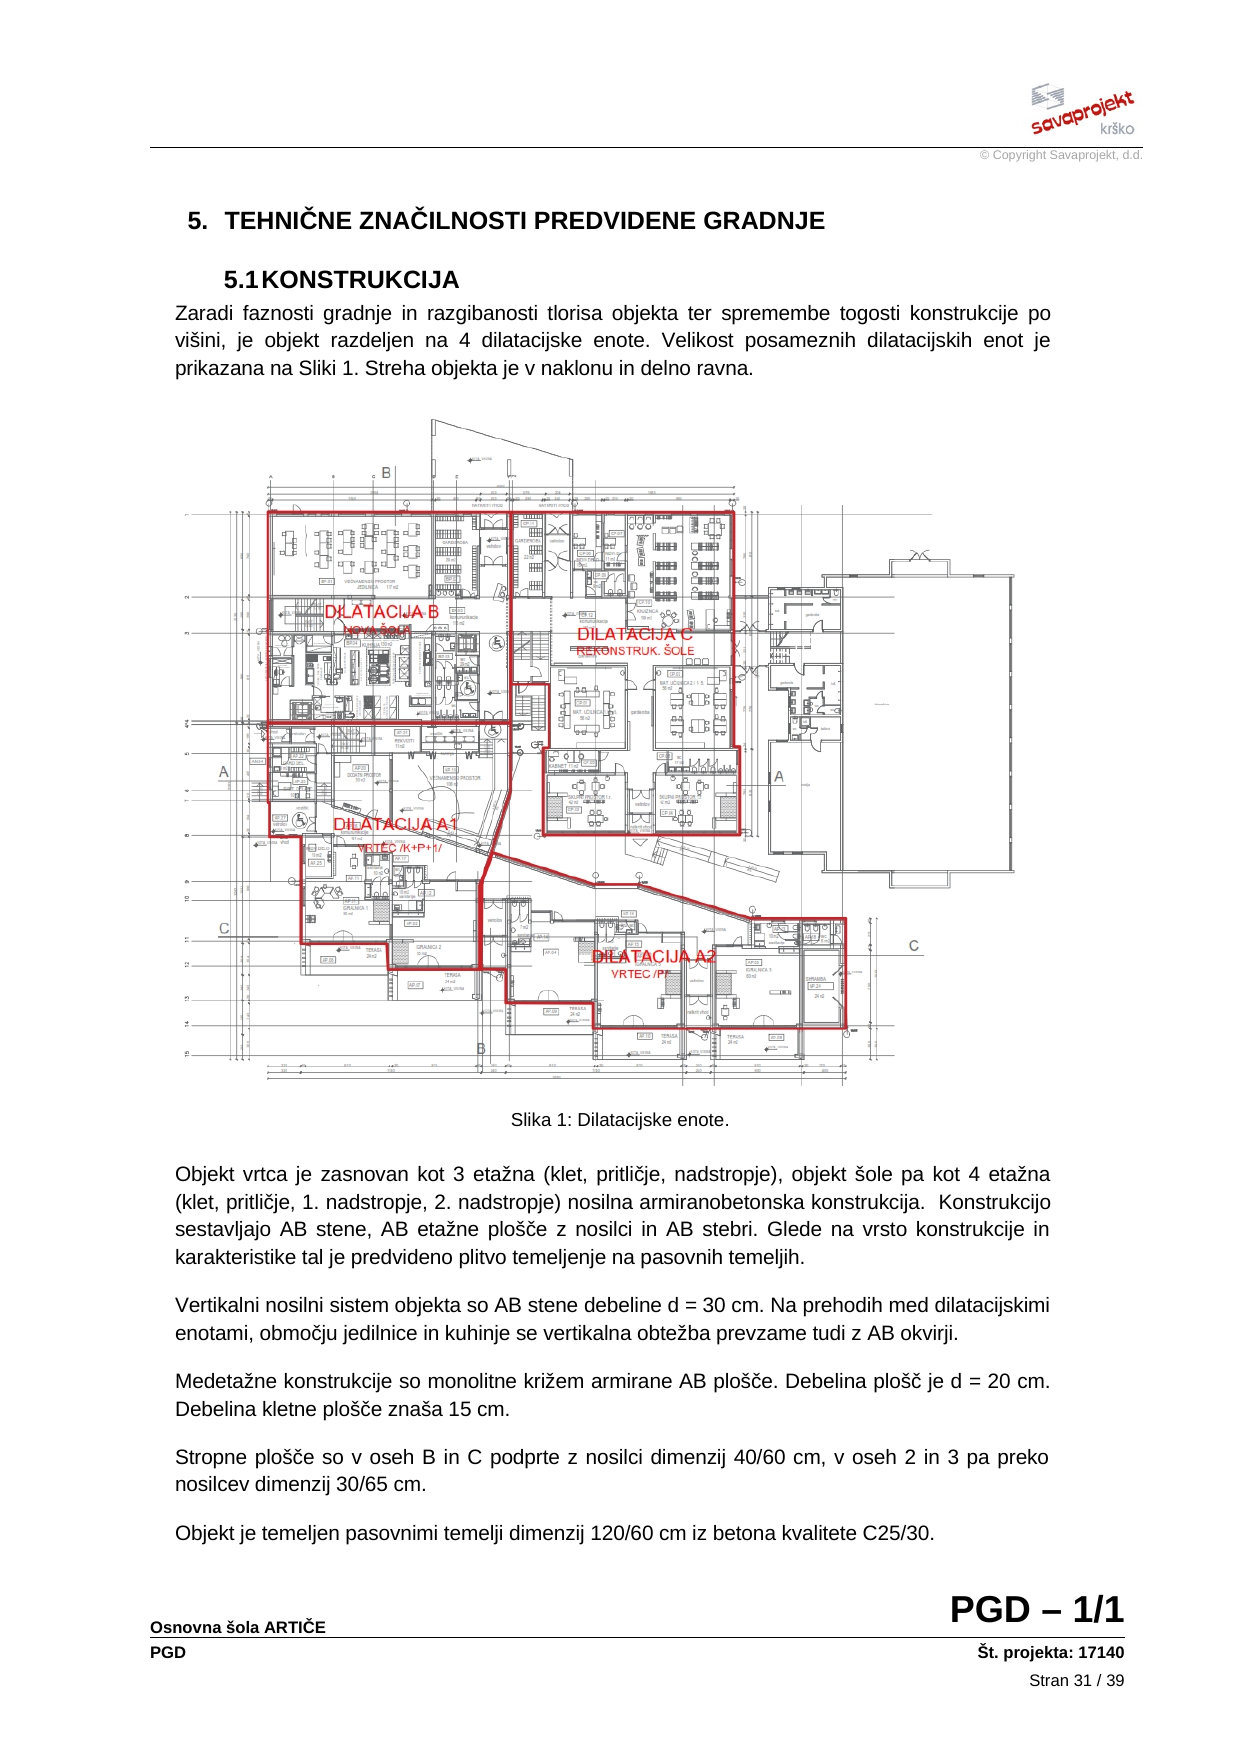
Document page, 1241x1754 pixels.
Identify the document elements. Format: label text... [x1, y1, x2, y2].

subtitle TEHNIČNE ZNAČILNOSTI PREDVIDENE GRADNJE [187, 206, 1090, 234]
text Vertikalni nosilni sistem objekta so AB stene debeline d = 30 cm. Na prehodih med dilatacijskimi enotami, območju jedilnice in kuhinje se vertikalna obtežba prevzame tudi z AB okvirji. [175, 1293, 1052, 1344]
text Objekt vrtca je zasnovan kot 3 etažna (klet, pritličje, nadstropje), objekt šole pa kot 4 etažna (klet, pritličje, 1. nadstropje, 2. nadstropje) nosilna armiranobetonska konstrukcija. Konstrukcijo sestavljajo AB stene, AB etažne plošče z nosilci in AB stebri. Glede na vrsto konstrukcije in karakteristike tal je predvideno plitvo temeljenje na pasovnih temeljih. [175, 1162, 1052, 1269]
text Slika 1: Dilatacijske enote. [150, 1109, 1090, 1131]
text Zaradi faznosti gradnje in razgibanosti tlorisa objekta ter spremembe togosti konstrukcije po višini, je objekt razdeljen na 4 dilatacijske enote. Velikost posameznih dilatacijskih enot je prikazana na Sliki 1. Streha objekta je v naklonu in delno ravna. [175, 301, 1052, 380]
text Objekt je temeljen pasovnimi temelji dimenzij 120/60 cm iz betona kvalitete C25/30. [175, 1521, 1052, 1544]
text Stropne plošče so v oseh B in C podprte z nosilci dimenzij 40/60 cm, v oseh 2 in 3 pa preko nosilcev dimenzij 30/65 cm. [175, 1445, 1052, 1496]
subtitle KONSTRUKCIJA [224, 265, 1090, 294]
picture [150, 404, 1075, 1101]
text Medetažne konstrukcije so monolitne križem armirane AB plošče. Debelina plošč je d = 20 cm. Debelina kletne plošče znaša 15 cm. [175, 1369, 1052, 1420]
picture [1021, 73, 1144, 144]
